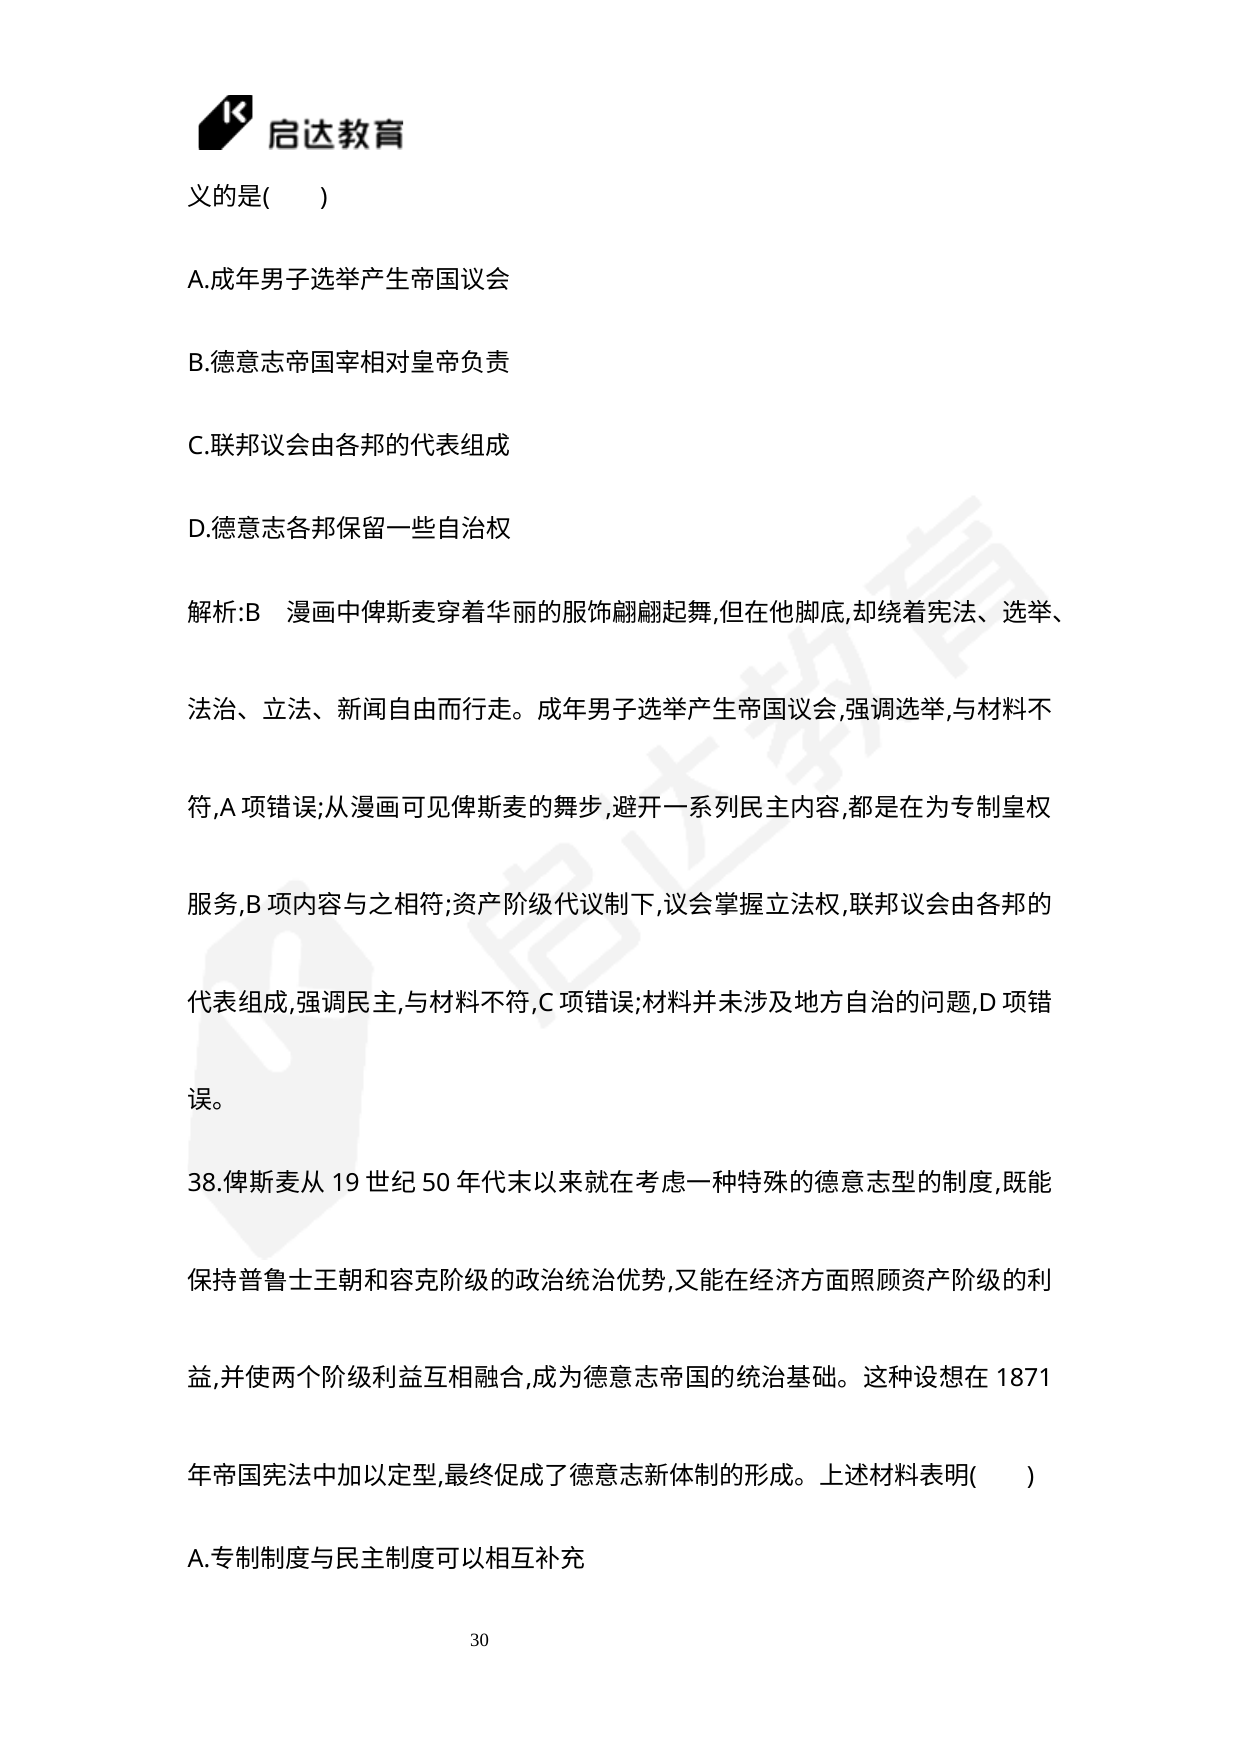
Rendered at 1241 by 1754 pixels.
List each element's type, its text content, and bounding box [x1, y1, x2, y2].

text 38.俾斯麦从19世纪50年代末以来就在考虑一种特殊的德意志型的制度,既能保持普鲁士王朝和容克阶级的政治统治优势,又能在经济方面照顾资产阶级的利益,并使两个阶级利益互相融合,成为德意志帝国的统治基础。这种设想在1871年帝国宪法中加以定型,最终促成了德意志新体制的形成。上述材料表明( ) [187, 1148, 1053, 1506]
text A.成年男子选举产生帝国议会 [187, 245, 1053, 310]
text D.德意志各邦保留一些自治权 [187, 494, 1053, 559]
text B.德意志帝国宰相对皇帝负责 [187, 328, 1053, 393]
text 解析:B 漫画中俾斯麦穿着华丽的服饰翩翩起舞,但在他脚底,却绕着宪法、选举、法治、立法、新闻自由而行走。成年男子选举产生帝国议会,强调选举,与材料不符,A项错误;从漫画可见俾斯麦的舞步,避开一系列民主内容,都是在为专制皇权服务,B项内容与之相符;资产阶级代议制下,议会掌握立法权,联邦议会由各邦的代表组成,强调民主,与材料不符,C项错误;材料并未涉及地方自治的问题,D项错误。 [187, 578, 1053, 1130]
text A.专制制度与民主制度可以相互补充 [187, 1524, 1053, 1589]
picture [198, 95, 404, 150]
text 37.如图是一幅关于俾斯麦的讽刺漫画,以下德意志帝国宪法的内容符合漫画含义的是( ) [187, 162, 1053, 227]
text C.联邦议会由各邦的代表组成 [187, 411, 1053, 476]
